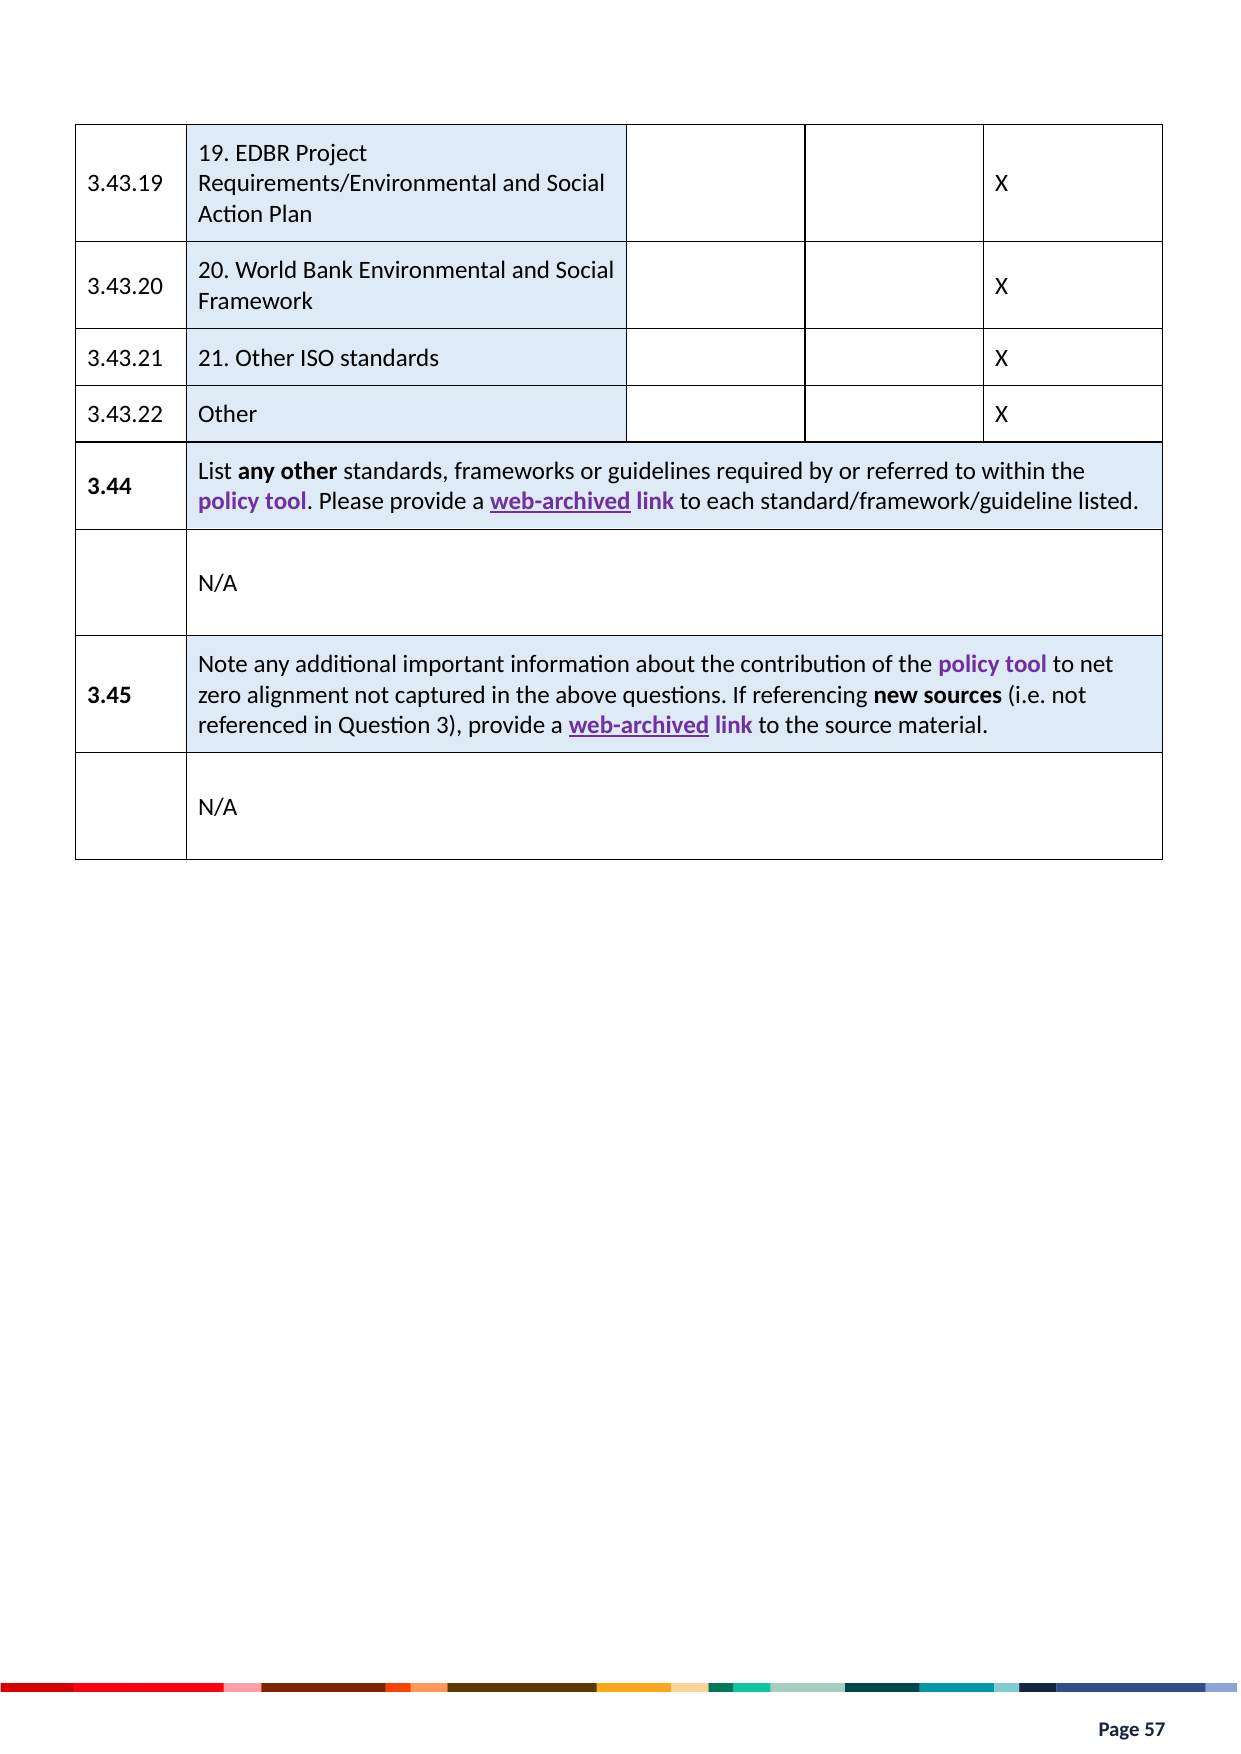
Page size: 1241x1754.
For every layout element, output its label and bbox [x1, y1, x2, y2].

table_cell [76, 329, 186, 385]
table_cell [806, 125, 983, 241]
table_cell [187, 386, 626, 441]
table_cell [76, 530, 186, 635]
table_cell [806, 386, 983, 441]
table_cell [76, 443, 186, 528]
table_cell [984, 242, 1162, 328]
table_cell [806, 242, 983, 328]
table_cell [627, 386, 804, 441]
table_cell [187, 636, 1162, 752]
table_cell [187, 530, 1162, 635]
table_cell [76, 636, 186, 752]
picture [0, 1683, 1236, 1692]
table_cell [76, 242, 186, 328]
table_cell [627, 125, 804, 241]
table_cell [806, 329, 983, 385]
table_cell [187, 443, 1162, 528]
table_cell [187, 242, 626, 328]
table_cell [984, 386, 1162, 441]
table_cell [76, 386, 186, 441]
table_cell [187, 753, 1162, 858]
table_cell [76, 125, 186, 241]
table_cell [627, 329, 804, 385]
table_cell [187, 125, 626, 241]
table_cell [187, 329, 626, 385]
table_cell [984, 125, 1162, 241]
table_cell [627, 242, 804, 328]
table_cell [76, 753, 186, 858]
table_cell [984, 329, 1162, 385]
